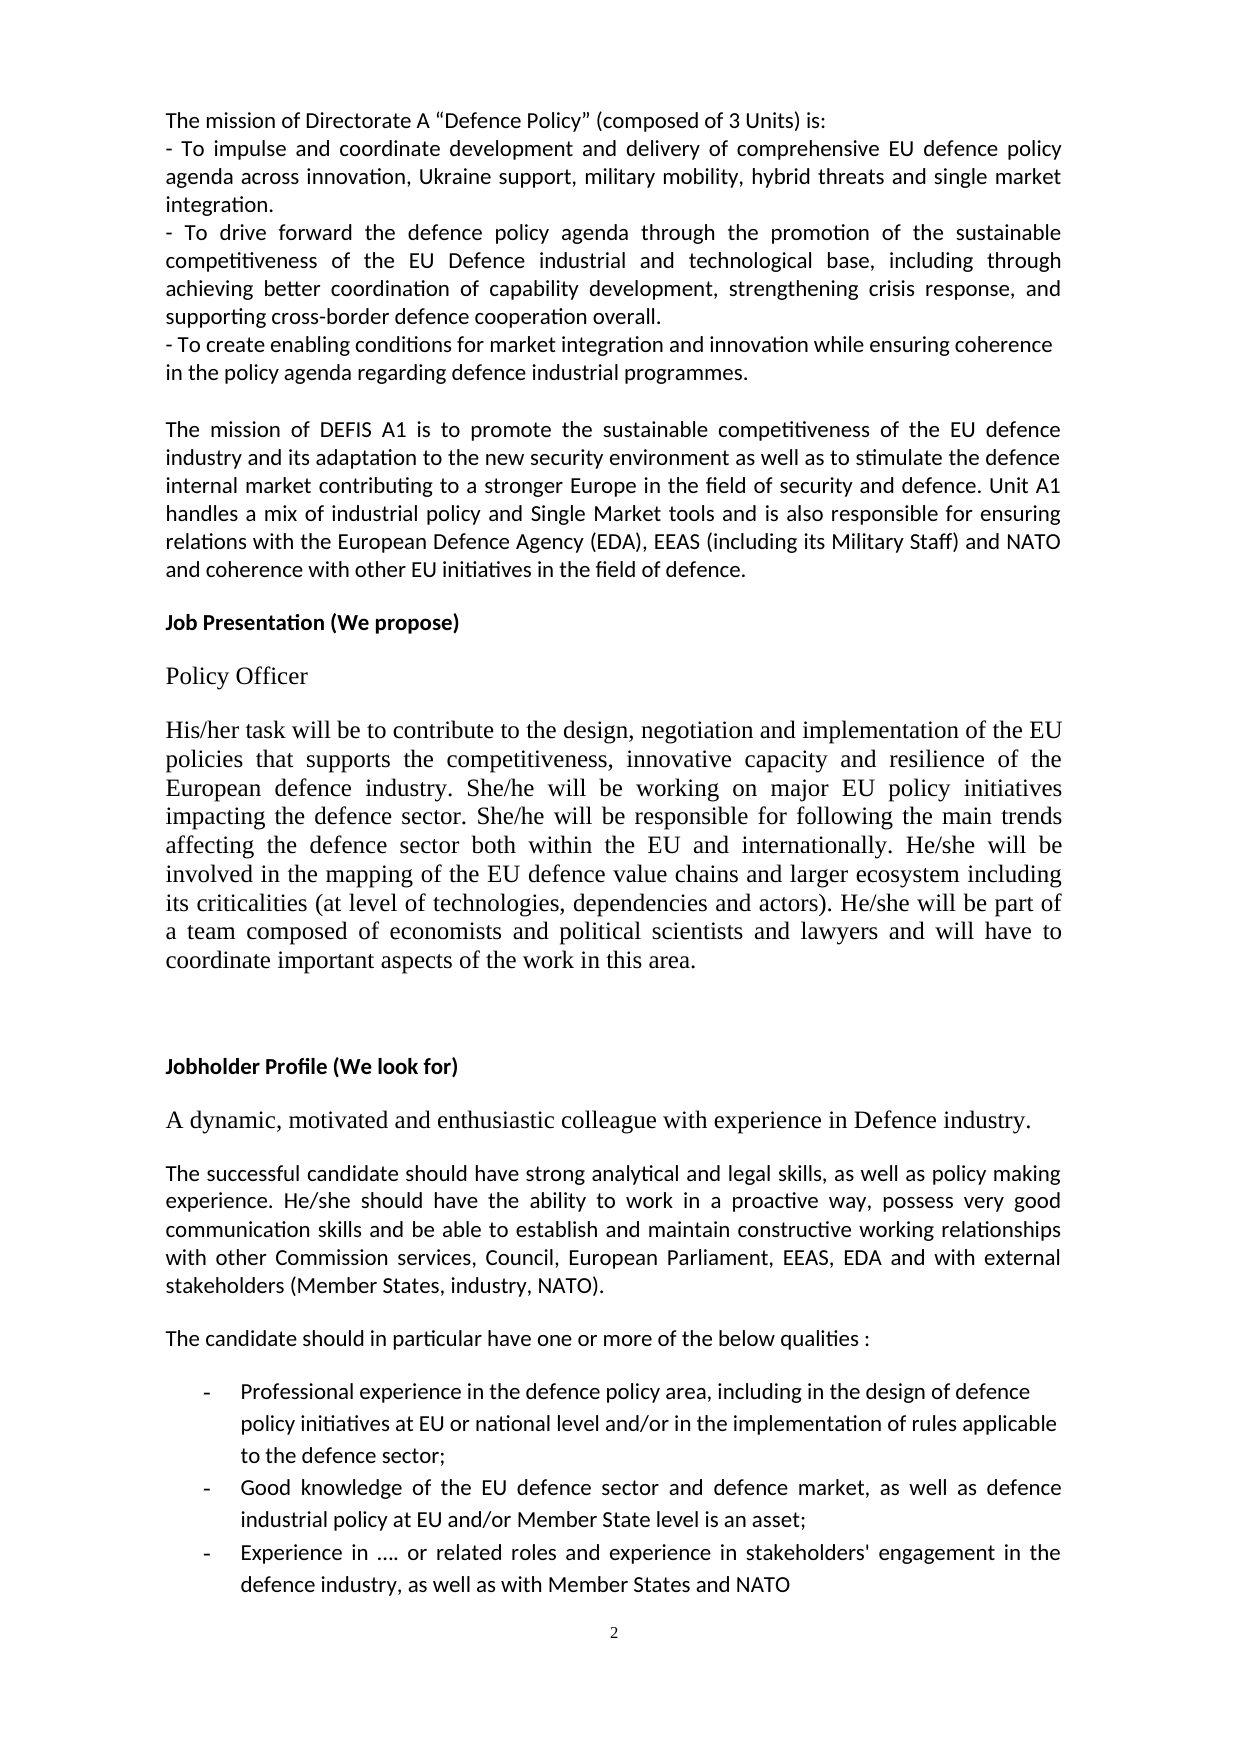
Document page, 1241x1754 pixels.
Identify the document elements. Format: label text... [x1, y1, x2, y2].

list Jobholder Profile (We look for) [165, 1052, 1063, 1080]
list Job Presentation (We propose) [165, 608, 1063, 636]
